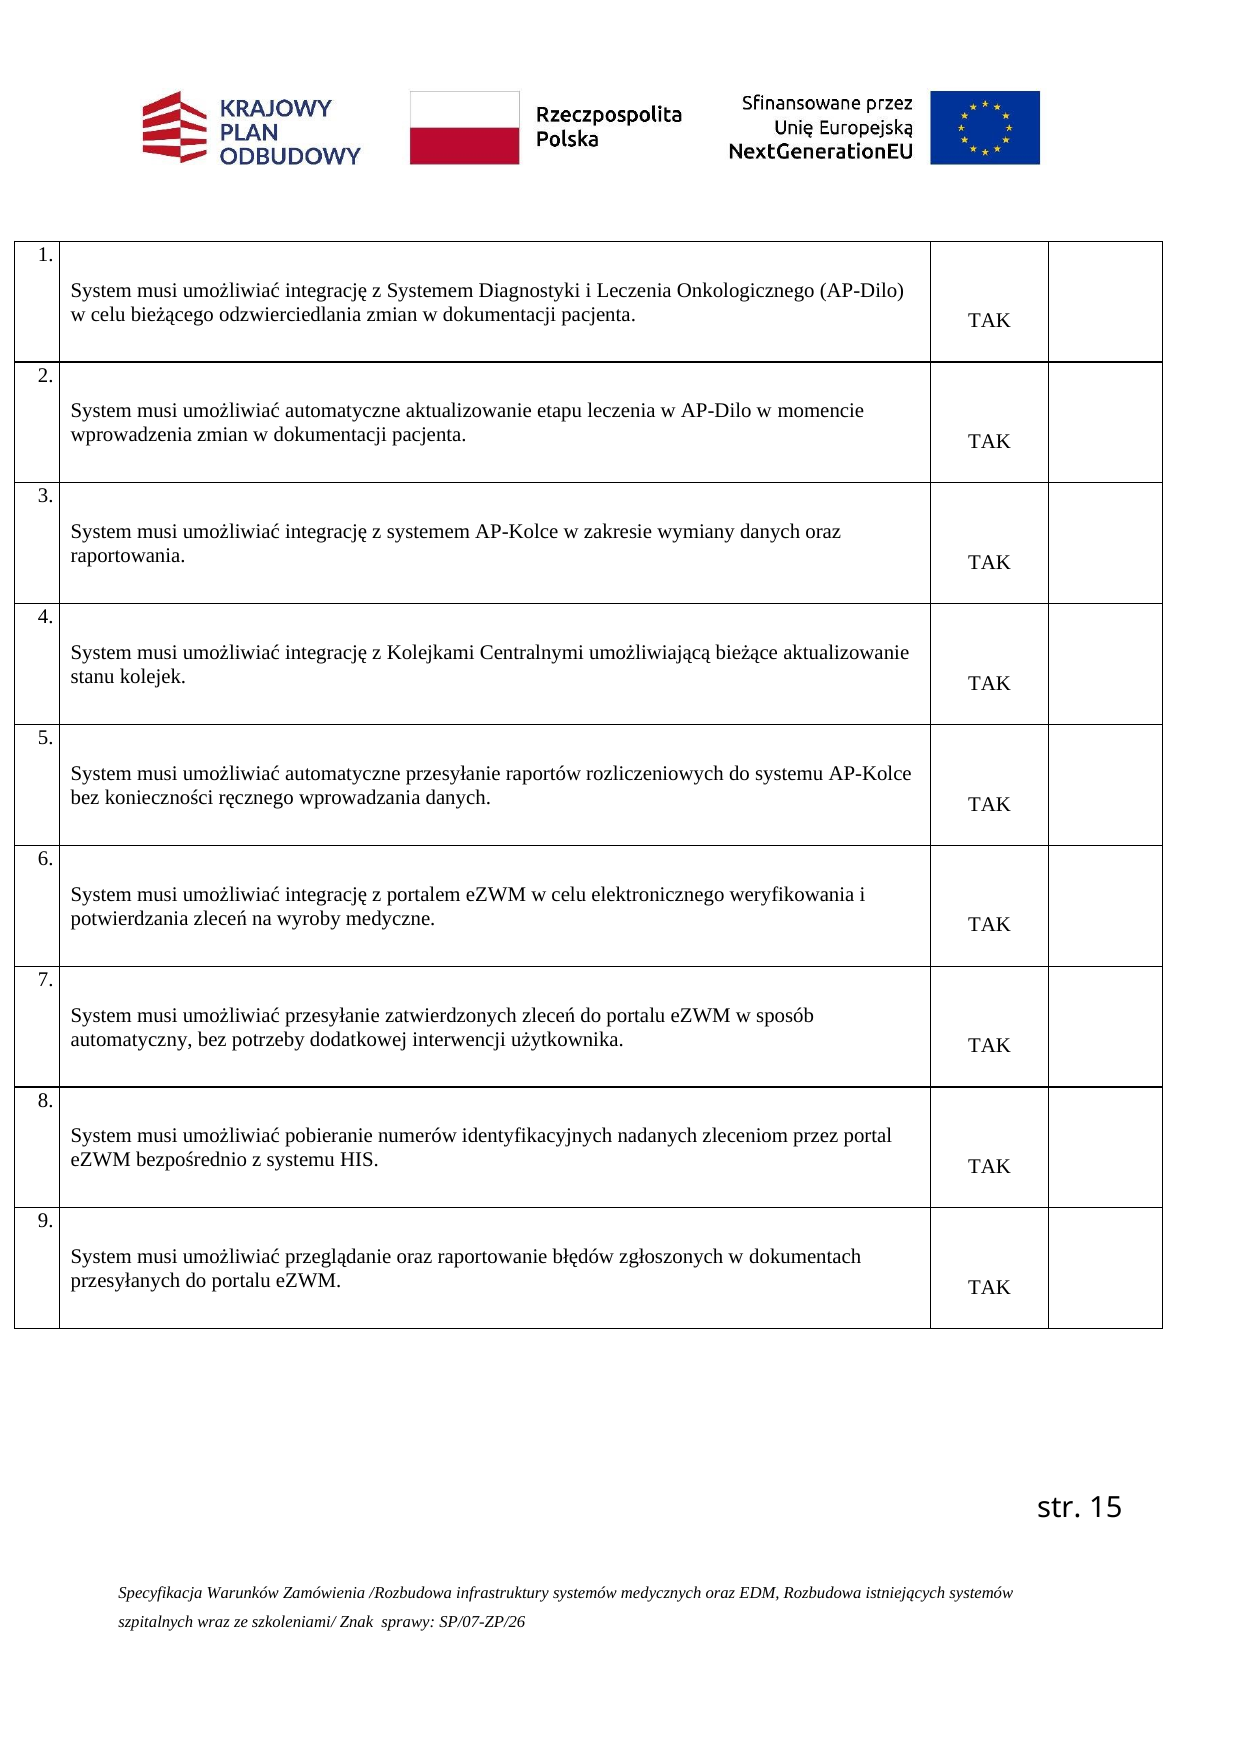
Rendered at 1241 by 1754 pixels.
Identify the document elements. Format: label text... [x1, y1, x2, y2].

table_cell System musi umożliwiać automatyczne aktualizowanie etapu leczenia w AP-Dilo w momencie wprowadzenia zmian w dokumentacji pacjenta. [60, 363, 930, 482]
table_cell [1049, 242, 1162, 361]
table_cell System musi umożliwiać automatyczne przesyłanie raportów rozliczeniowych do systemu AP-Kolce bez konieczności ręcznego wprowadzania danych. [60, 725, 930, 845]
table_cell TAK [931, 967, 1048, 1086]
table_cell [1049, 483, 1162, 603]
table_cell TAK [931, 604, 1048, 724]
table_cell TAK [931, 242, 1048, 361]
table_cell [15, 846, 59, 966]
table_cell TAK [931, 363, 1048, 482]
table_cell [1049, 1088, 1162, 1207]
table_cell [1049, 604, 1162, 724]
table_cell TAK [931, 725, 1048, 845]
table_cell [15, 363, 59, 482]
table_cell [1049, 967, 1162, 1086]
table_cell TAK [931, 1088, 1048, 1207]
table_cell System musi umożliwiać przesyłanie zatwierdzonych zleceń do portalu eZWM w sposób automatyczny, bez potrzeby dodatkowej interwencji użytkownika. [60, 967, 930, 1086]
table_cell [15, 725, 59, 845]
table_cell System musi umożliwiać przeglądanie oraz raportowanie błędów zgłoszonych w dokumentach przesyłanych do portalu eZWM. [60, 1208, 930, 1328]
table_cell System musi umożliwiać pobieranie numerów identyfikacyjnych nadanych zleceniom przez portal eZWM bezpośrednio z systemu HIS. [60, 1088, 930, 1207]
table_cell TAK [931, 1208, 1048, 1328]
table_cell [1049, 846, 1162, 966]
table_cell [15, 242, 59, 361]
table_cell [15, 483, 59, 603]
table_cell System musi umożliwiać integrację z Kolejkami Centralnymi umożliwiającą bieżące aktualizowanie stanu kolejek. [60, 604, 930, 724]
table_cell TAK [931, 846, 1048, 966]
table_cell System musi umożliwiać integrację z systemem AP-Kolce w zakresie wymiany danych oraz raportowania. [60, 483, 930, 603]
table_cell [1049, 363, 1162, 482]
table_cell System musi umożliwiać integrację z Systemem Diagnostyki i Leczenia Onkologicznego (AP-Dilo) w celu bieżącego odzwierciedlania zmian w dokumentacji pacjenta. [60, 242, 930, 361]
table_cell [15, 967, 59, 1086]
table_cell System musi umożliwiać integrację z portalem eZWM w celu elektronicznego weryfikowania i potwierdzania zleceń na wyroby medyczne. [60, 846, 930, 966]
table_cell [15, 1088, 59, 1207]
table_cell [15, 604, 59, 724]
table_cell TAK [931, 483, 1048, 603]
picture [118, 67, 1064, 189]
table_cell [1049, 725, 1162, 845]
table_cell [15, 1208, 59, 1328]
table_cell [1049, 1208, 1162, 1328]
